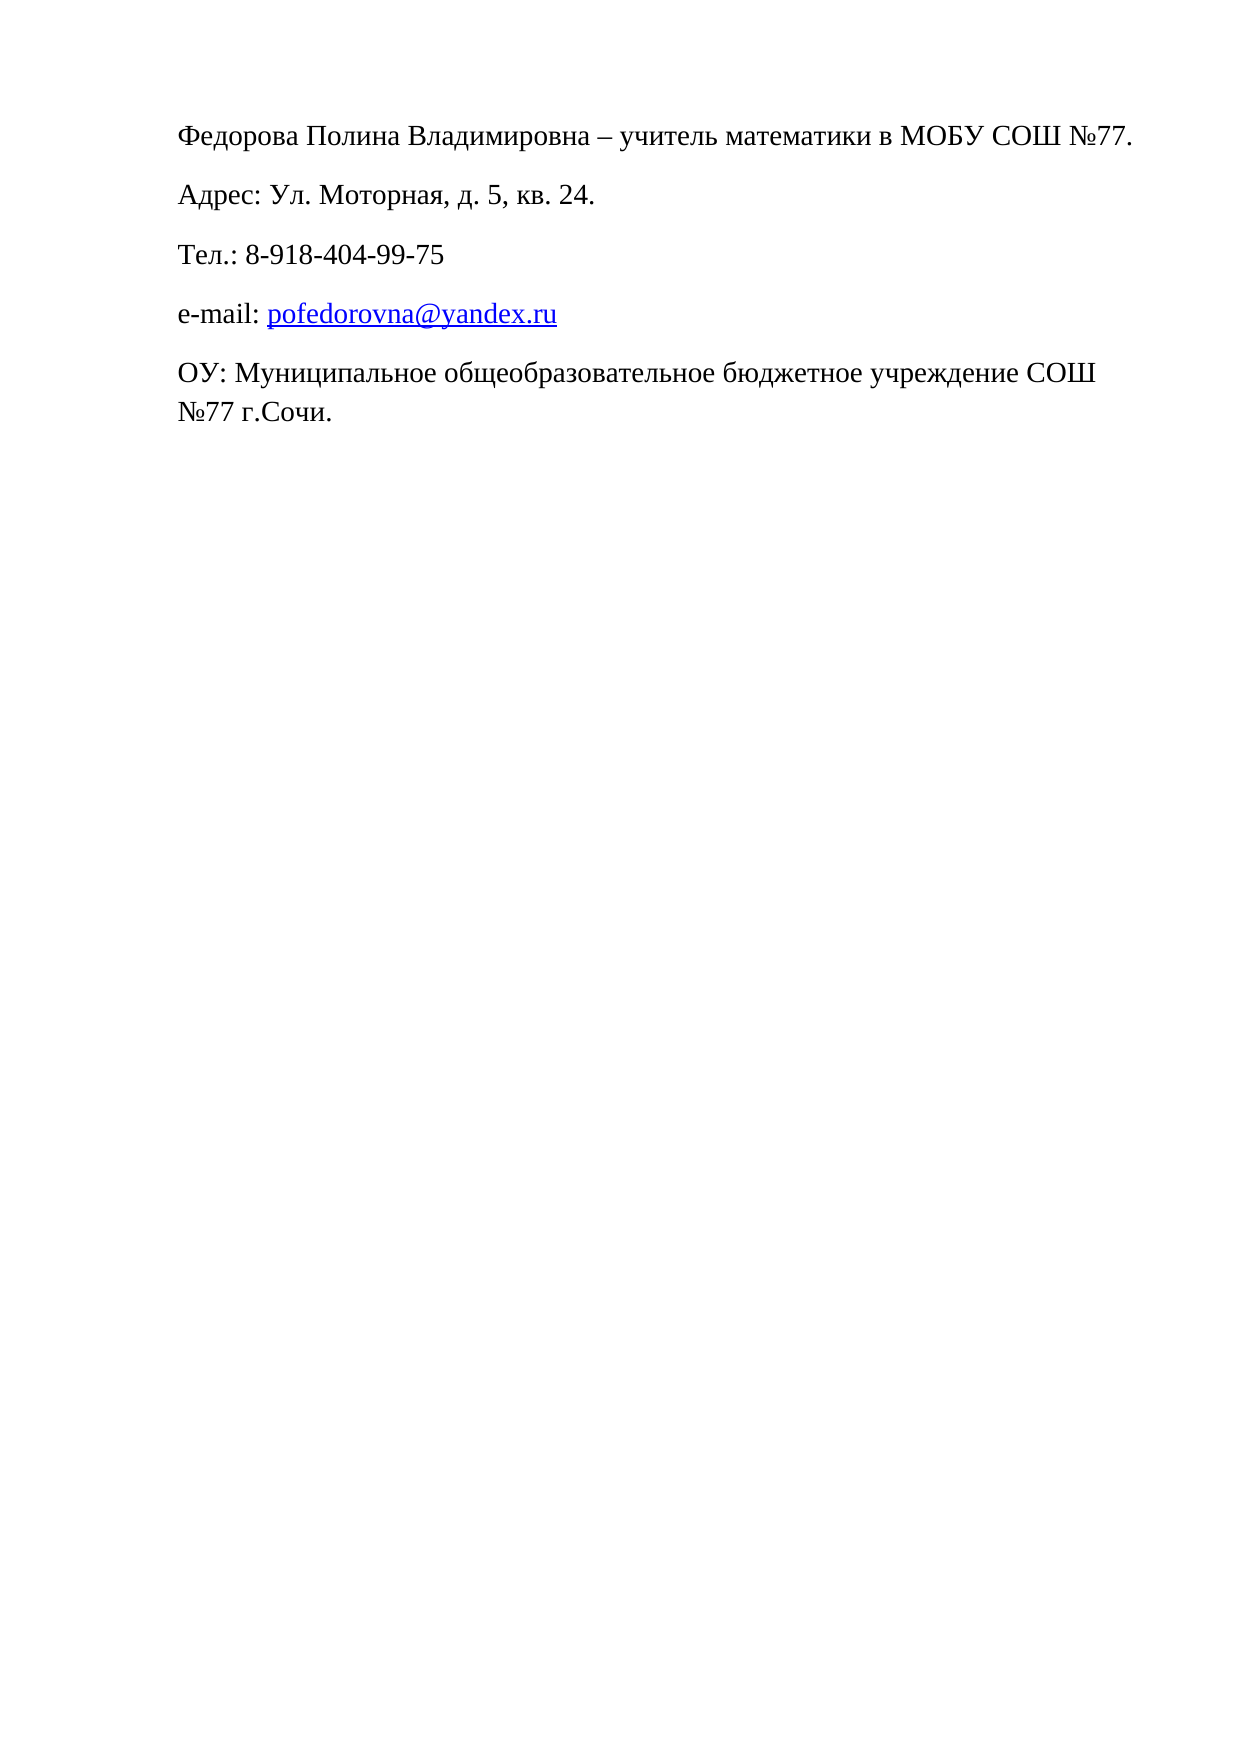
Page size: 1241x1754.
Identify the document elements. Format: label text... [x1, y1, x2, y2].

text Адрес: Ул. Моторная, д. 5, кв. 24. [177, 177, 1152, 211]
text ОУ: Муниципальное общеобразовательное бюджетное учреждение СОШ №77 г.Сочи. [177, 356, 1152, 428]
text Федорова Полина Владимировна – учитель математики в МОБУ СОШ №77. [177, 118, 1152, 152]
text Тел.: 8-918-404-99-75 [177, 237, 1152, 270]
text e-mail: pofedorovna@yandex.ru [177, 296, 1152, 330]
